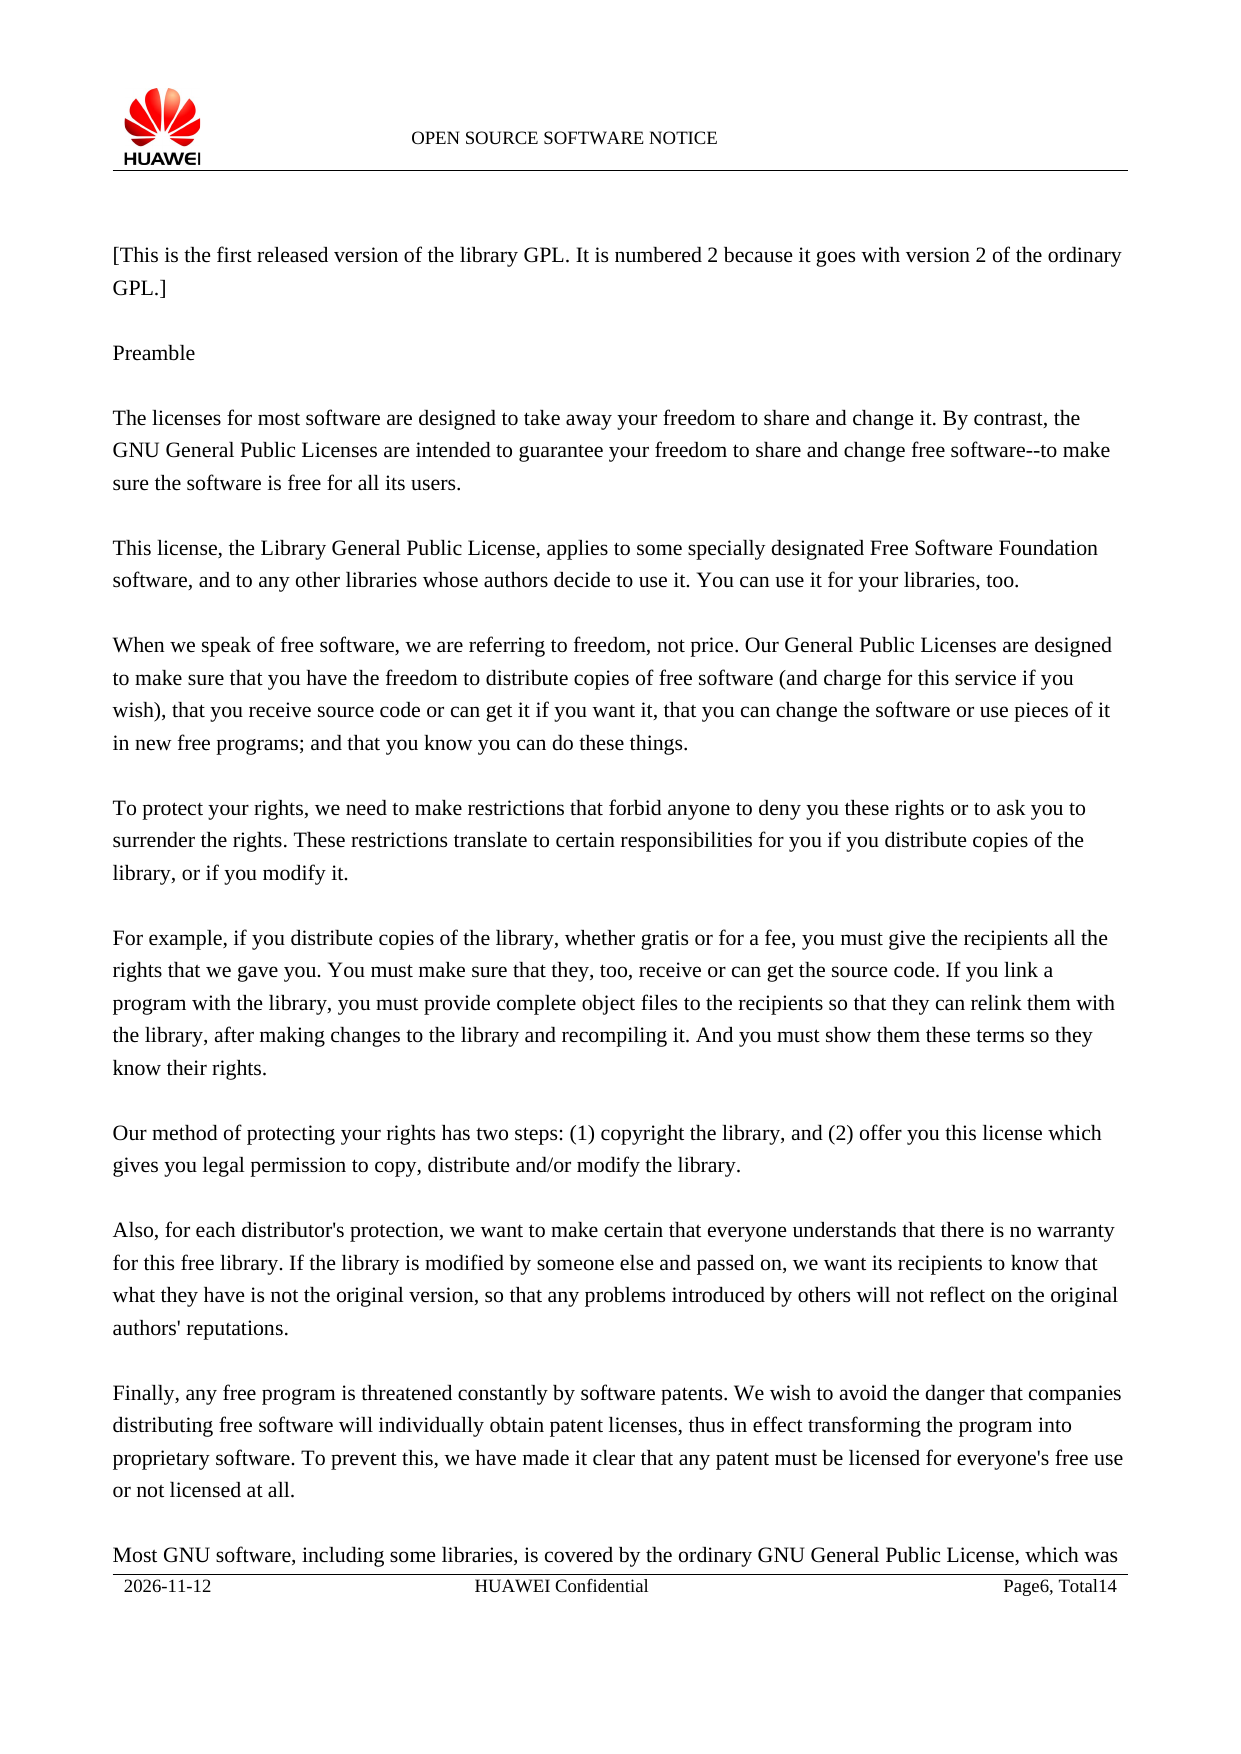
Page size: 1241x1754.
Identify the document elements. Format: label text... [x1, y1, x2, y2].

picture [124, 88, 201, 165]
